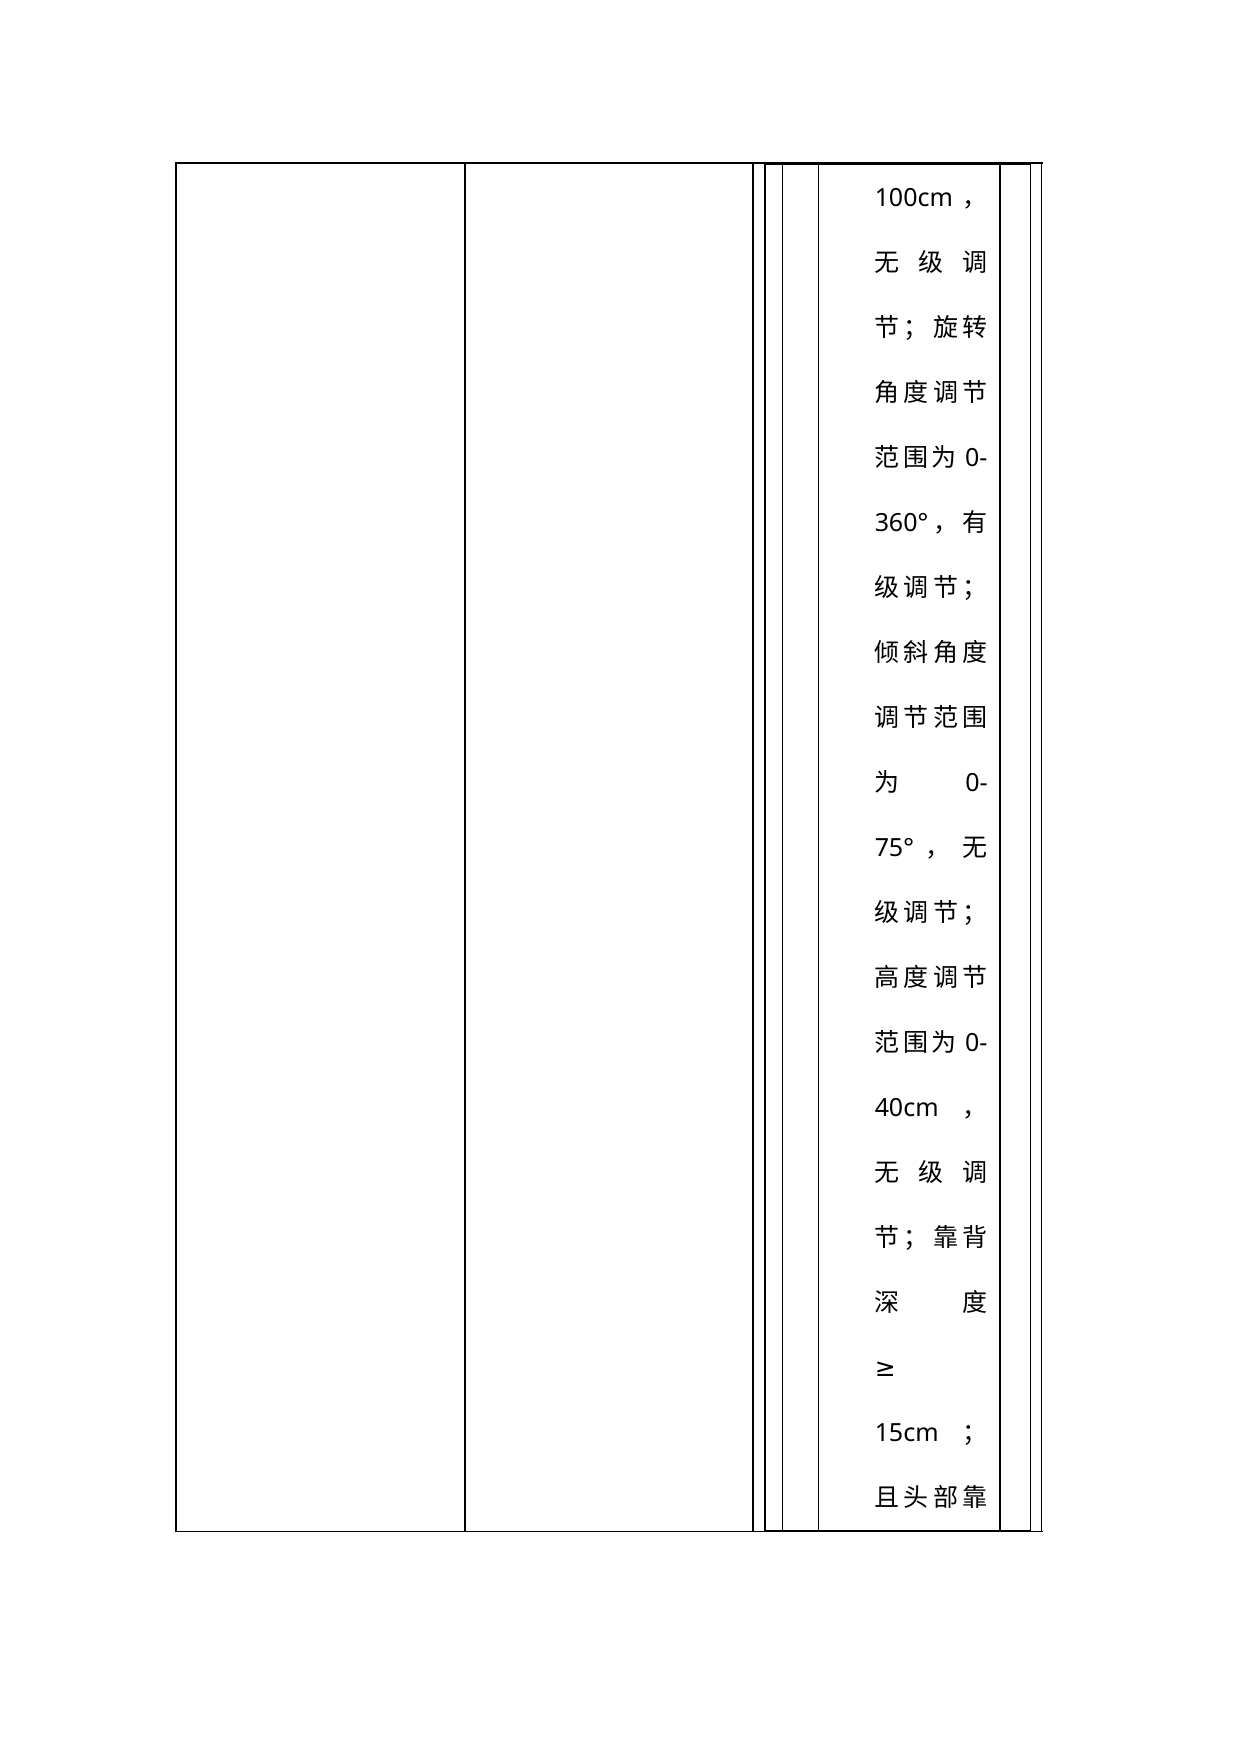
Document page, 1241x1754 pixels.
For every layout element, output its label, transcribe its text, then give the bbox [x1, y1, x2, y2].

table_cell [1001, 165, 1030, 1530]
table_cell [1031, 164, 1041, 1531]
table_cell [766, 165, 782, 1530]
table_cell [783, 165, 818, 1530]
table_cell [754, 164, 764, 1531]
table_cell [819, 165, 999, 1530]
table_cell 1 [177, 164, 464, 1531]
table_cell [466, 164, 752, 1531]
